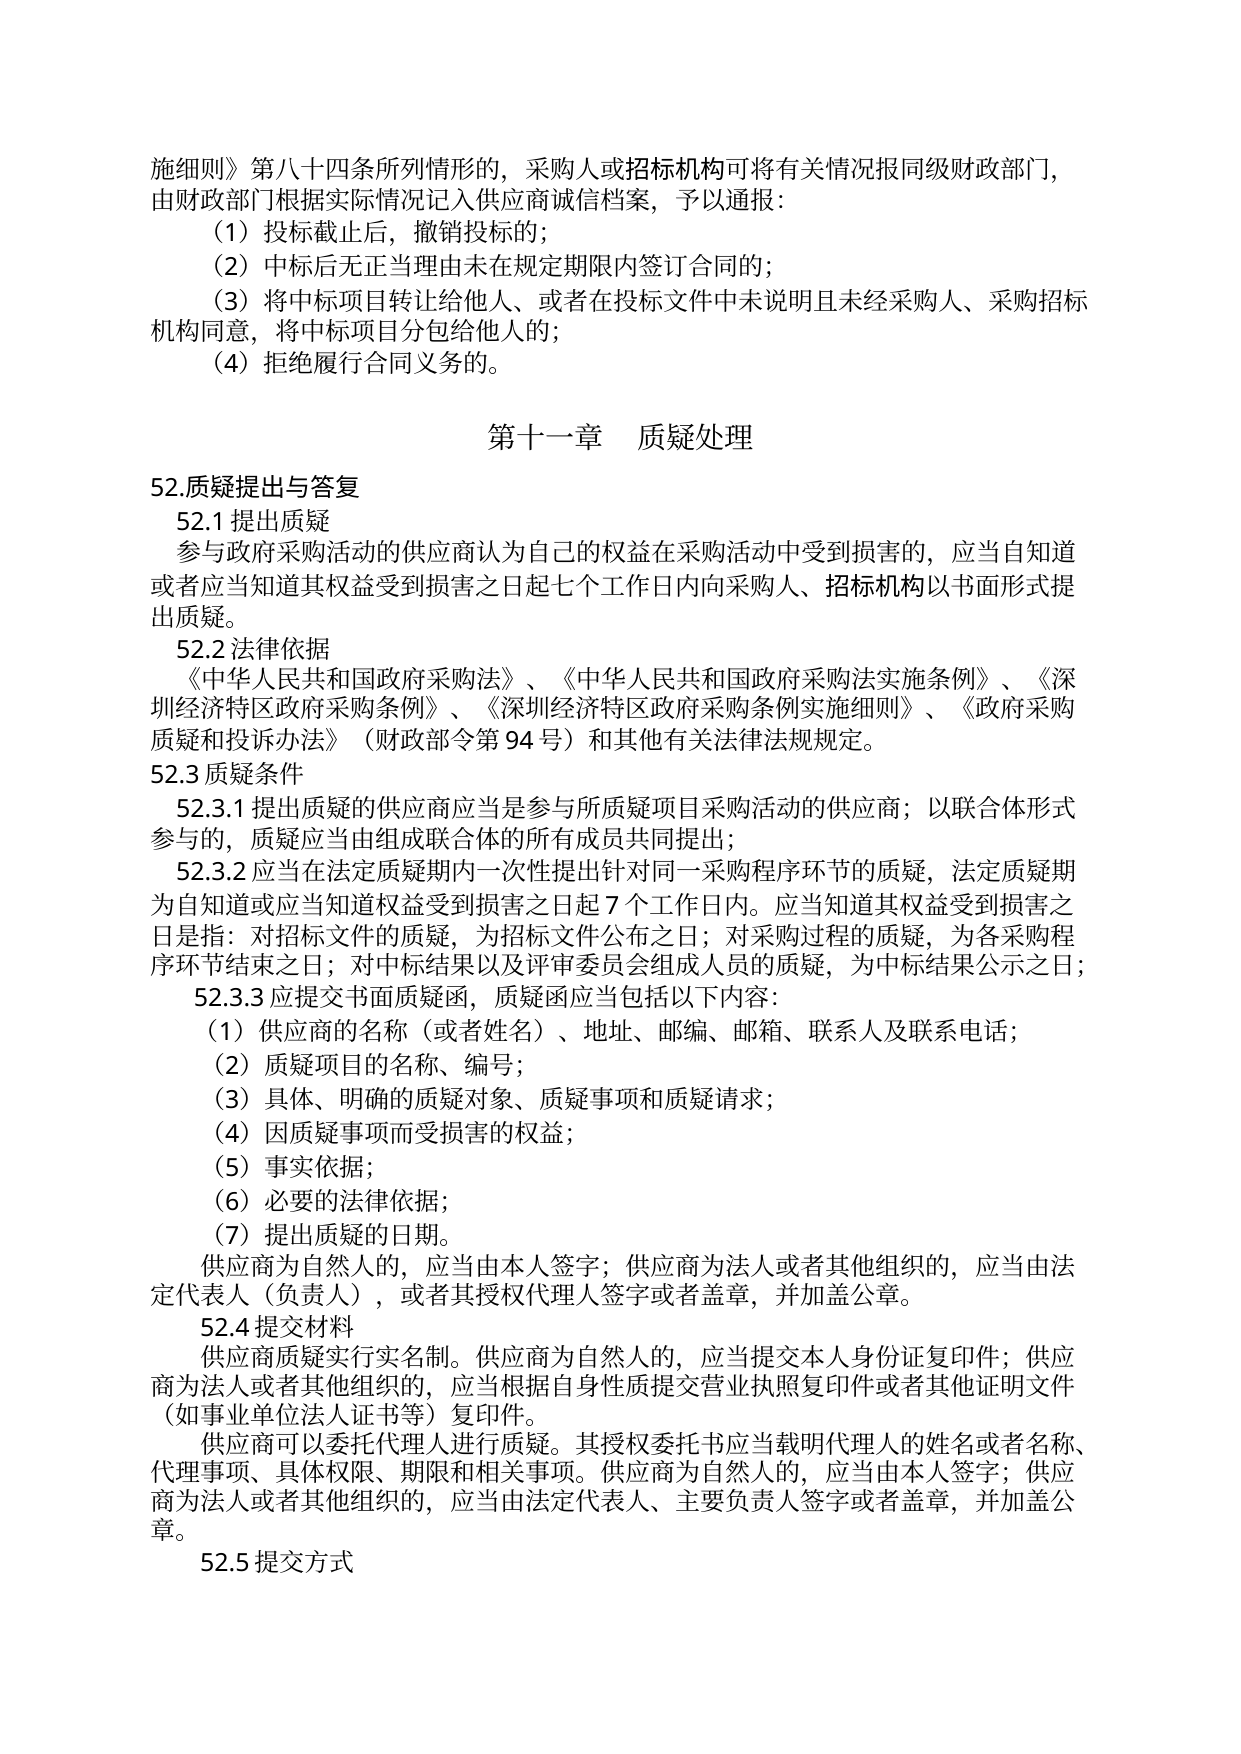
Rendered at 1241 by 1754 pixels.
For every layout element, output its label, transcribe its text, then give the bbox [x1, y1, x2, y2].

text （3）将中标项目转让给他人、或者在投标文件中未说明且未经采购人、采购招标机构同意，将中标项目分包给他人的； [150, 283, 1090, 346]
text 52.2法律依据 [150, 631, 1090, 665]
text 供应商为自然人的，应当由本人签字；供应商为法人或者其他组织的，应当由法定代表人（负责人），或者其授权代理人签字或者盖章，并加盖公章。 [150, 1252, 1090, 1309]
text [150, 150, 1090, 215]
text （1）供应商的名称（或者姓名）、地址、邮编、邮箱、联系人及联系电话； [150, 1013, 1090, 1048]
text （2）中标后无正当理由未在规定期限内签订合同的； [150, 249, 1090, 283]
text （1）投标截止后，撤销投标的； [150, 215, 1090, 249]
text 52.1提出质疑 [150, 503, 1090, 538]
text 供应商可以委托代理人进行质疑。其授权委托书应当载明代理人的姓名或者名称、代理事项、具体权限、期限和相关事项。供应商为自然人的，应当由本人签字；供应商为法人或者其他组织的，应当由法定代表人、主要负责人签字或者盖章，并加盖公章。 [150, 1430, 1090, 1545]
text 52.3质疑条件 [150, 757, 1090, 791]
text 供应商质疑实行实名制。供应商为自然人的，应当提交本人身份证复印件；供应商为法人或者其他组织的，应当根据自身性质提交营业执照复印件或者其他证明文件（如事业单位法人证书等）复印件。 [150, 1343, 1090, 1430]
text 52.3.1提出质疑的供应商应当是参与所质疑项目采购活动的供应商；以联合体形式参与的，质疑应当由组成联合体的所有成员共同提出； [150, 791, 1090, 854]
subtitle 质疑处理 [150, 421, 1090, 455]
text （4）因质疑事项而受损害的权益； [150, 1116, 1090, 1150]
text 《中华人民共和国政府采购法》、《中华人民共和国政府采购法实施条例》、《深圳经济特区政府采购条例》、《深圳经济特区政府采购条例实施细则》、《政府采购质疑和投诉办法》（财政部令第94号）和其他有关法律法规规定。 [150, 665, 1090, 757]
text 52.3.3应提交书面质疑函，质疑函应当包括以下内容： [150, 979, 1090, 1013]
text （4）拒绝履行合同义务的。 [150, 346, 1090, 380]
text （2）质疑项目的名称、编号； [150, 1048, 1090, 1082]
text （3）具体、明确的质疑对象、质疑事项和质疑请求； [150, 1082, 1090, 1116]
text 52.4提交材料 [150, 1309, 1090, 1343]
text 52.质疑提出与答复 [150, 467, 1090, 503]
text （7）提出质疑的日期。 [150, 1218, 1090, 1252]
text （6）必要的法律依据； [150, 1184, 1090, 1218]
text （5）事实依据； [150, 1150, 1090, 1184]
text 52.3.2应当在法定质疑期内一次性提出针对同一采购程序环节的质疑，法定质疑期为自知道或应当知道权益受到损害之日起7个工作日内。应当知道其权益受到损害之日是指：对招标文件的质疑，为招标文件公布之日；对采购过程的质疑，为各采购程序环节结束之日；对中标结果以及评审委员会组成人员的质疑，为中标结果公示之日； [150, 854, 1090, 979]
text 52.5提交方式 [150, 1545, 1090, 1579]
text 参与政府采购活动的供应商认为自己的权益在采购活动中受到损害的，应当自知道或者应当知道其权益受到损害之日起七个工作日内向采购人、招标机构以书面形式提出质疑。 [150, 538, 1090, 631]
